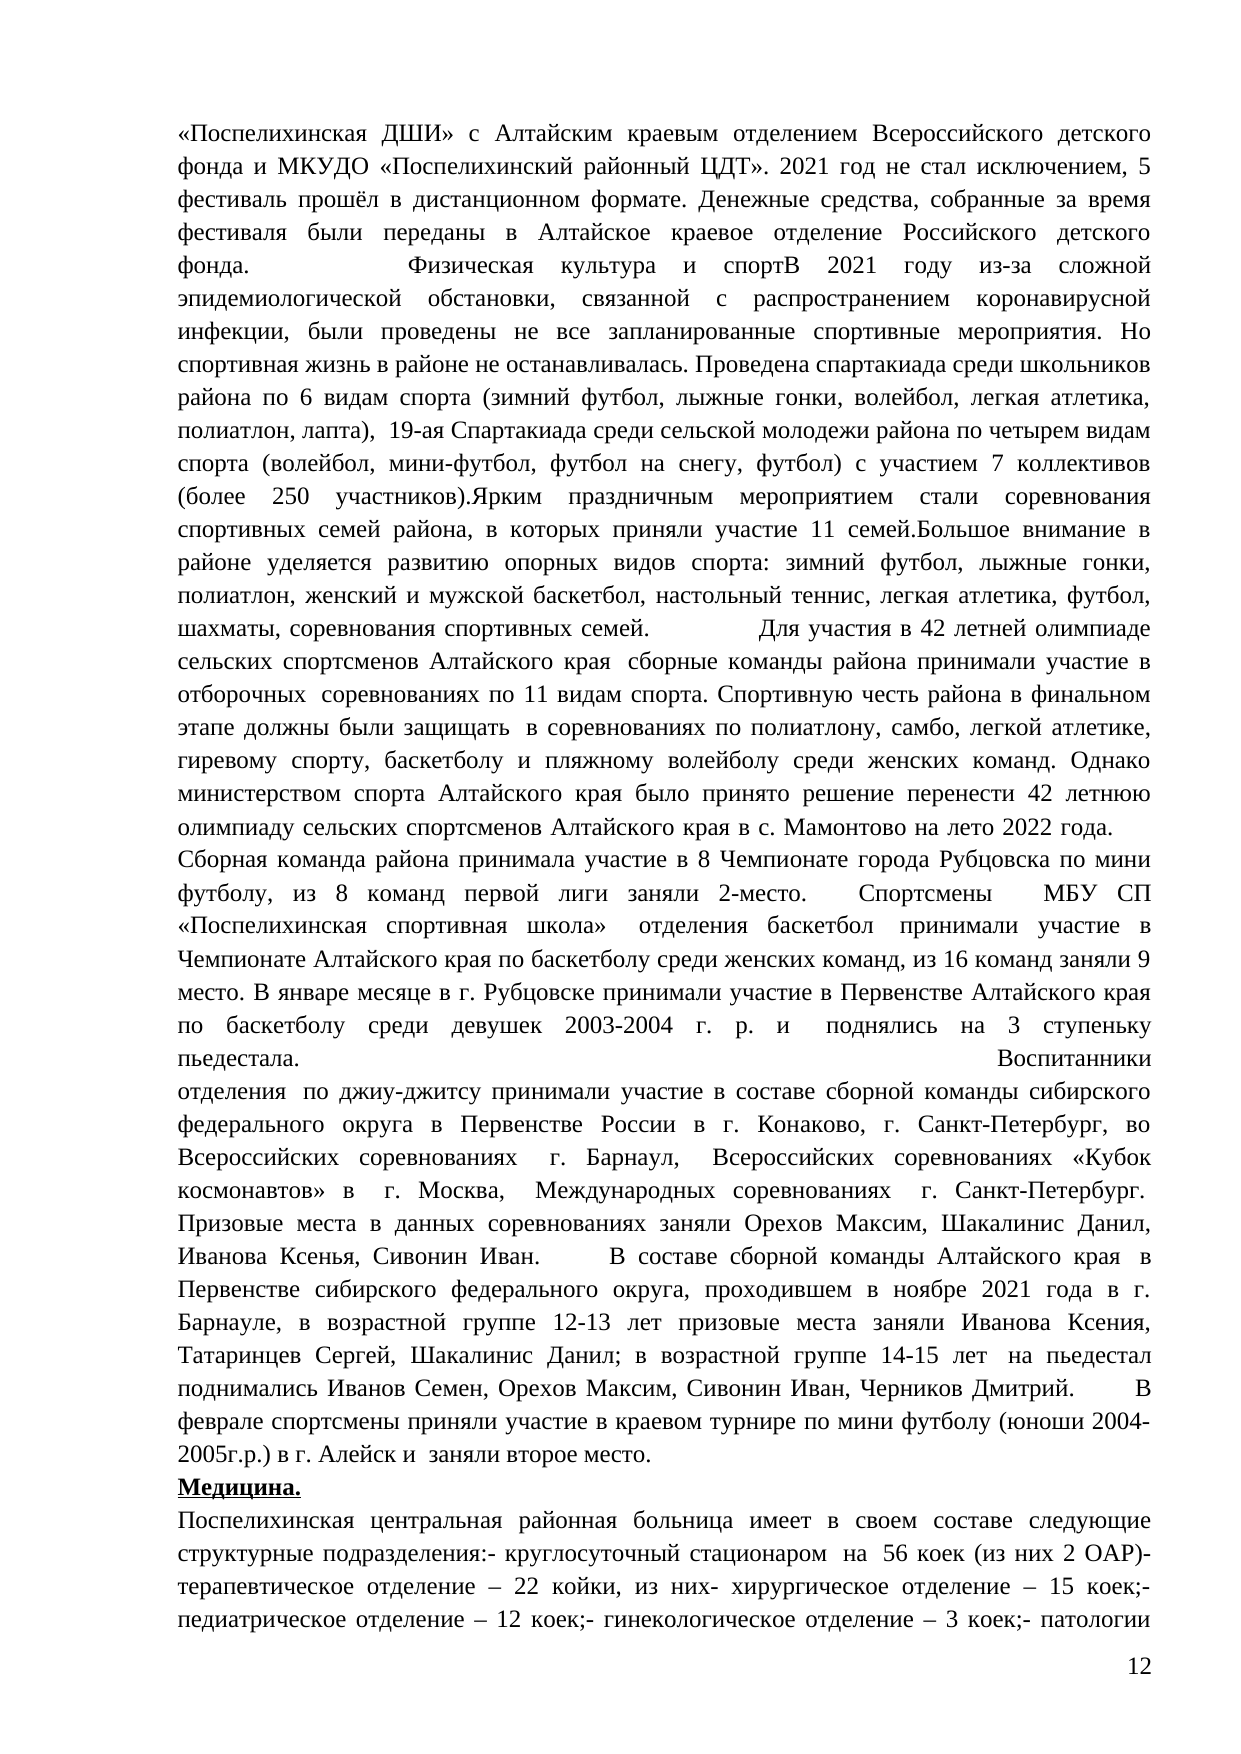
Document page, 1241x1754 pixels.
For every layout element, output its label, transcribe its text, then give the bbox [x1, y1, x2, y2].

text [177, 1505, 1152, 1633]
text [177, 118, 1152, 1468]
text Медицина. [177, 1472, 1152, 1501]
